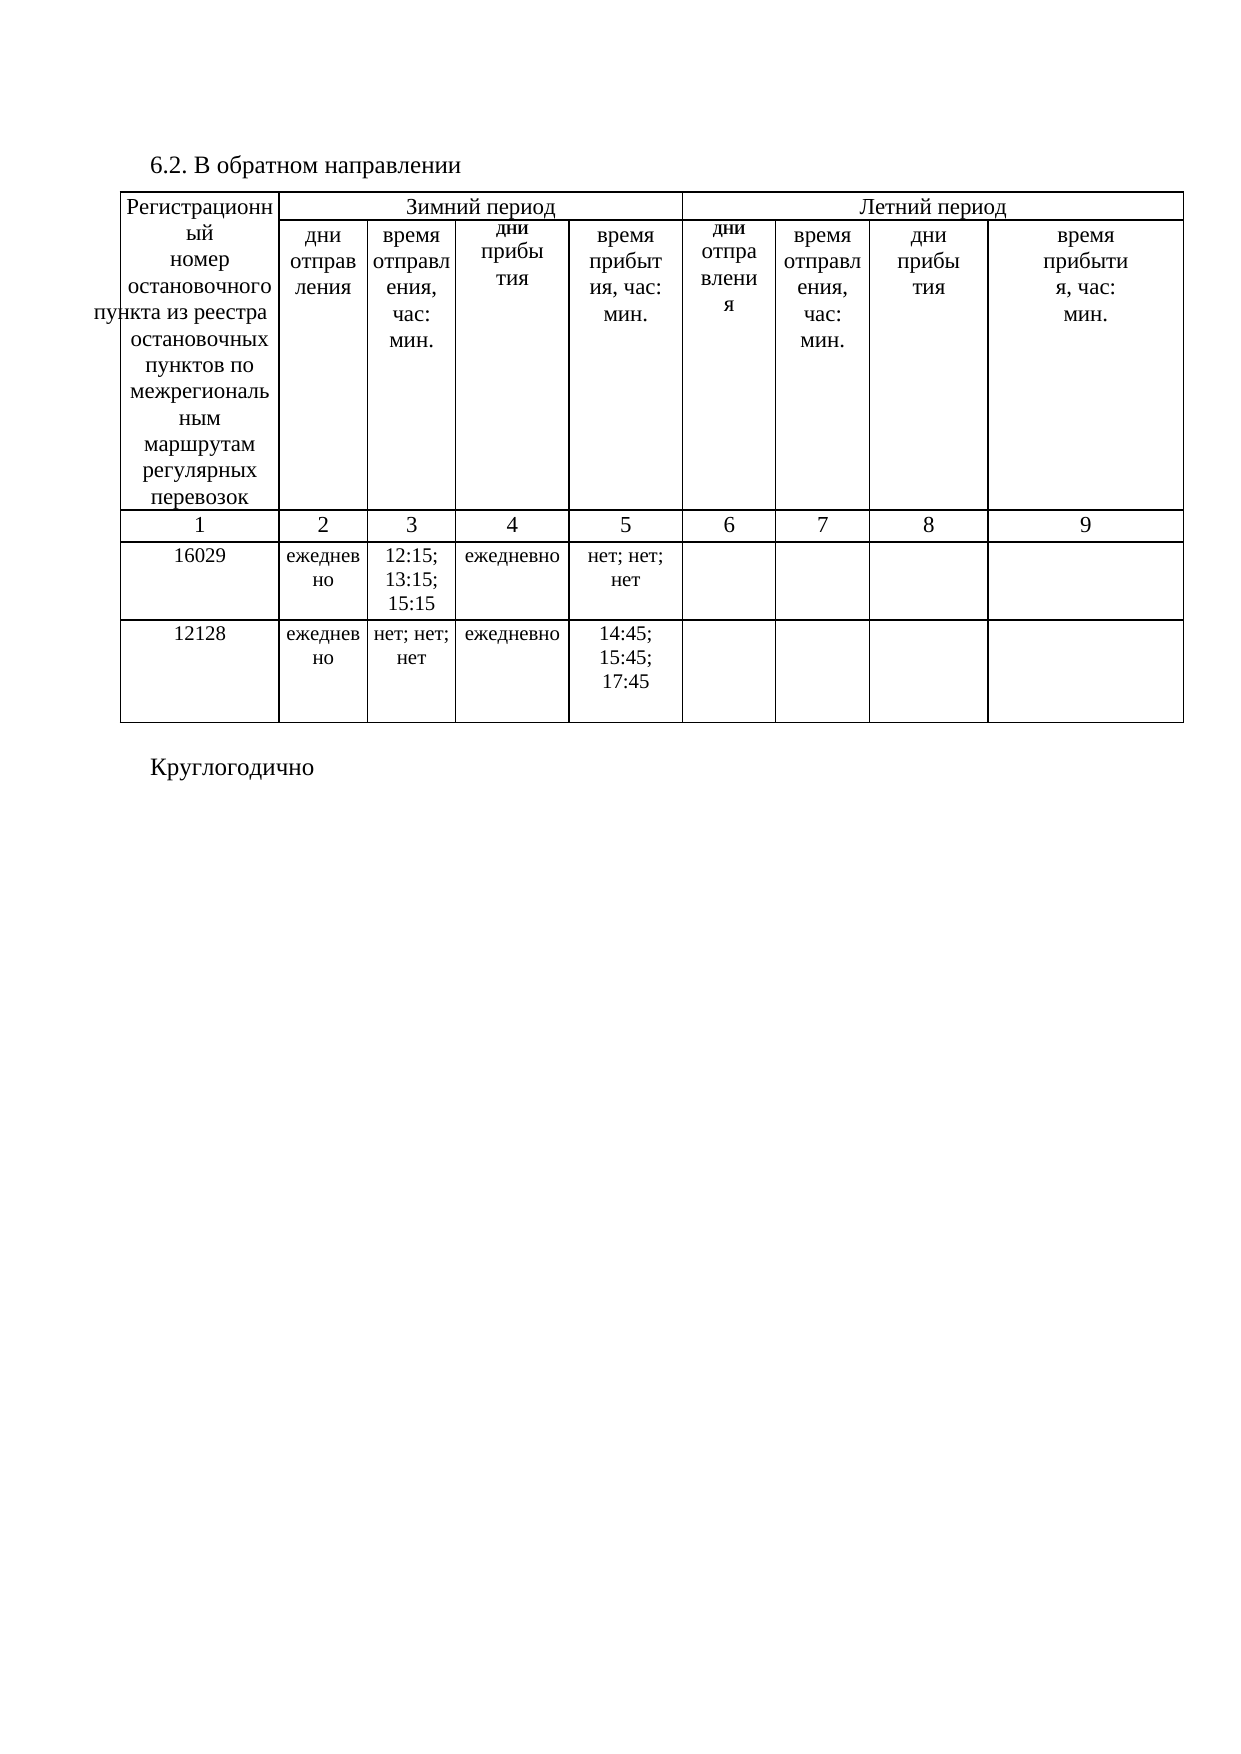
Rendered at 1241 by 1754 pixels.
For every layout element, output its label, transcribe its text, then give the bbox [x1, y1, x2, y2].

table_cell ежедневно [280, 543, 367, 619]
table_cell 2 [280, 511, 367, 541]
table_cell [683, 621, 775, 722]
table_cell 4 [456, 511, 568, 541]
table_cell [870, 543, 987, 619]
table_cell 12128 [121, 621, 278, 722]
table_cell [776, 543, 869, 619]
table_cell 5 [570, 511, 682, 541]
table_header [121, 193, 278, 509]
text Круглогодично [150, 752, 1090, 781]
table_cell 3 [368, 511, 455, 541]
table_cell 8 [870, 511, 987, 541]
table_cell [683, 543, 775, 619]
table_cell ежедневно [456, 621, 568, 722]
table_cell нет; нет; нет [368, 621, 455, 722]
table_cell нет; нет; нет [570, 543, 682, 619]
table_cell 9 [989, 511, 1183, 541]
table_cell ДНИ прибы тия [456, 221, 568, 509]
table_cell ежедневно [280, 621, 367, 722]
table_cell время отправл ения, час: мин. [776, 221, 869, 509]
table_cell дни отправ ления [280, 221, 367, 509]
table_cell 1 [121, 511, 278, 541]
table_header Летний период [683, 193, 1183, 219]
table_header Зимний период [280, 193, 682, 219]
table_cell 14:45; 15:45; 17:45 [570, 621, 682, 722]
table_cell 6 [683, 511, 775, 541]
table_cell 7 [776, 511, 869, 541]
table_cell [776, 621, 869, 722]
table_cell ежедневно [456, 543, 568, 619]
table_cell время прибыт ия, час: мин. [570, 221, 682, 509]
table_cell 16029 [121, 543, 278, 619]
table_cell [989, 621, 1183, 722]
table_cell [870, 621, 987, 722]
text 6.2. В обратном направлении [150, 150, 1090, 179]
table_cell время отправл ения, час: мин. [368, 221, 455, 509]
table_cell 12:15; 13:15; 15:15 [368, 543, 455, 619]
table_cell [989, 543, 1183, 619]
table_cell ДНИ отпра влени я [683, 221, 775, 509]
table_cell время прибыти я, час: мин. [989, 221, 1183, 509]
table_cell дни прибы тия [870, 221, 987, 509]
